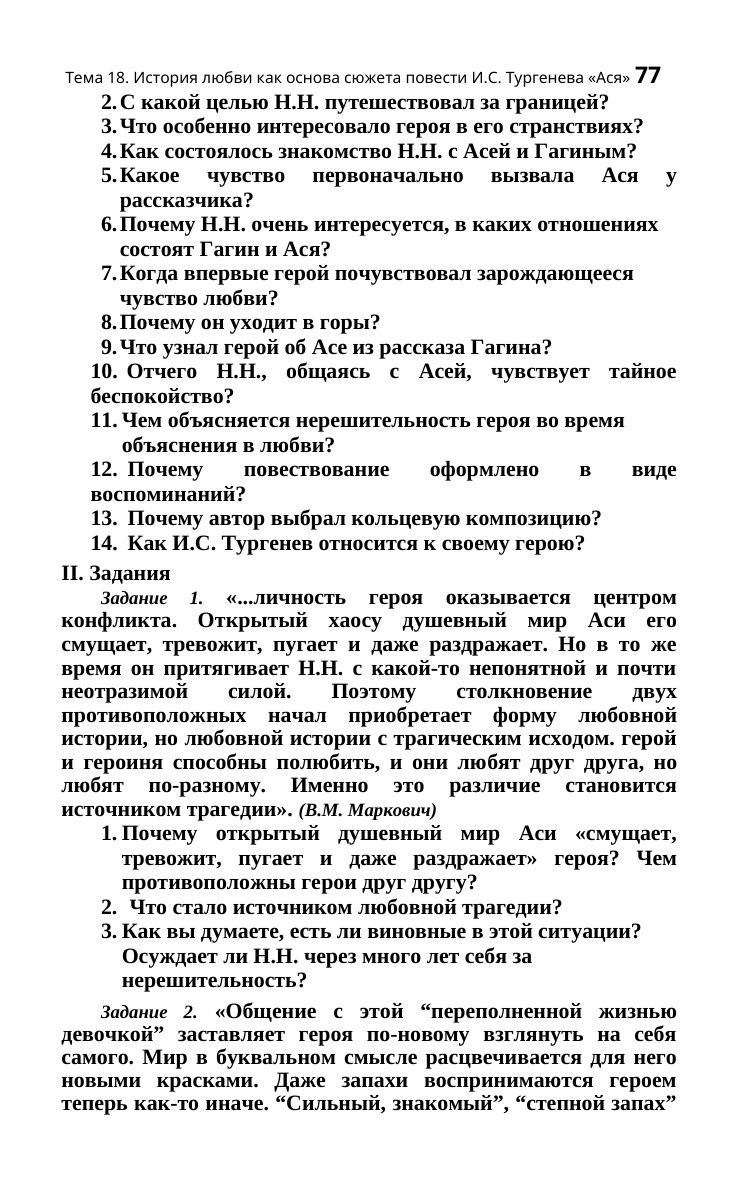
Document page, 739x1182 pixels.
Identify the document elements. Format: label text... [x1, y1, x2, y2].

list Какое чувство первоначально вызвала Ася у рассказчика? [101, 163, 677, 212]
list Как состоялось знакомство Н.Н. с Асей и Гагиным? [101, 139, 677, 163]
list Почему повествование оформлено в виде воспоминаний? [90, 457, 677, 506]
list Почему открытый душевный мир Аси «смущает, тревожит, пугает и даже раздражает» героя? Чем противоположны герои друг другу? [101, 821, 677, 894]
list Что стало источником любовной трагедии? [61, 894, 677, 919]
text Задание 1. «...личность героя оказывается центром конфликта. Открытый хаосу душевный мир Аси его смущает, тревожит, пугает и даже раздражает. Но в то же время он притягивает Н.Н. с какой-то непонятной и почти неотразимой силой. Поэтому столкновение двух противоположных начал приобретает форму любовной истории, но любовной истории с трагическим исходом. герой и героиня способны полюбить, и они любят друг друга, но любят по-разному. Именно это различие становится источником трагедии». (В.М. Маркович) [61, 586, 677, 821]
list С какой целью Н.Н. путешествовал за границей? [101, 90, 677, 114]
text II. Задания [61, 562, 677, 586]
list Отчего Н.Н., общаясь с Асей, чувствует тайное беспокойство? [90, 359, 677, 408]
list Когда впервые герой почувствовал зарождающееся чувство любви? [101, 261, 677, 310]
list Чем объясняется нерешительность героя во время объяснения в любви? [90, 408, 677, 457]
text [61, 1000, 677, 1115]
list Как И.С. Тургенев относится к своему герою? [90, 531, 677, 555]
list Почему Н.Н. очень интересуется, в каких отношениях состоят Гагин и Ася? [101, 212, 677, 261]
list Почему автор выбрал кольцевую композицию? [90, 506, 677, 531]
list Что узнал герой об Асе из рассказа Гагина? [101, 335, 677, 359]
list Почему он уходит в горы? [101, 310, 677, 335]
list Как вы думаете, есть ли виновные в этой ситуации? Осуждает ли Н.Н. через много лет себя за нерешительность? [101, 919, 677, 992]
list Что особенно интересовало героя в его странствиях? [101, 114, 677, 139]
